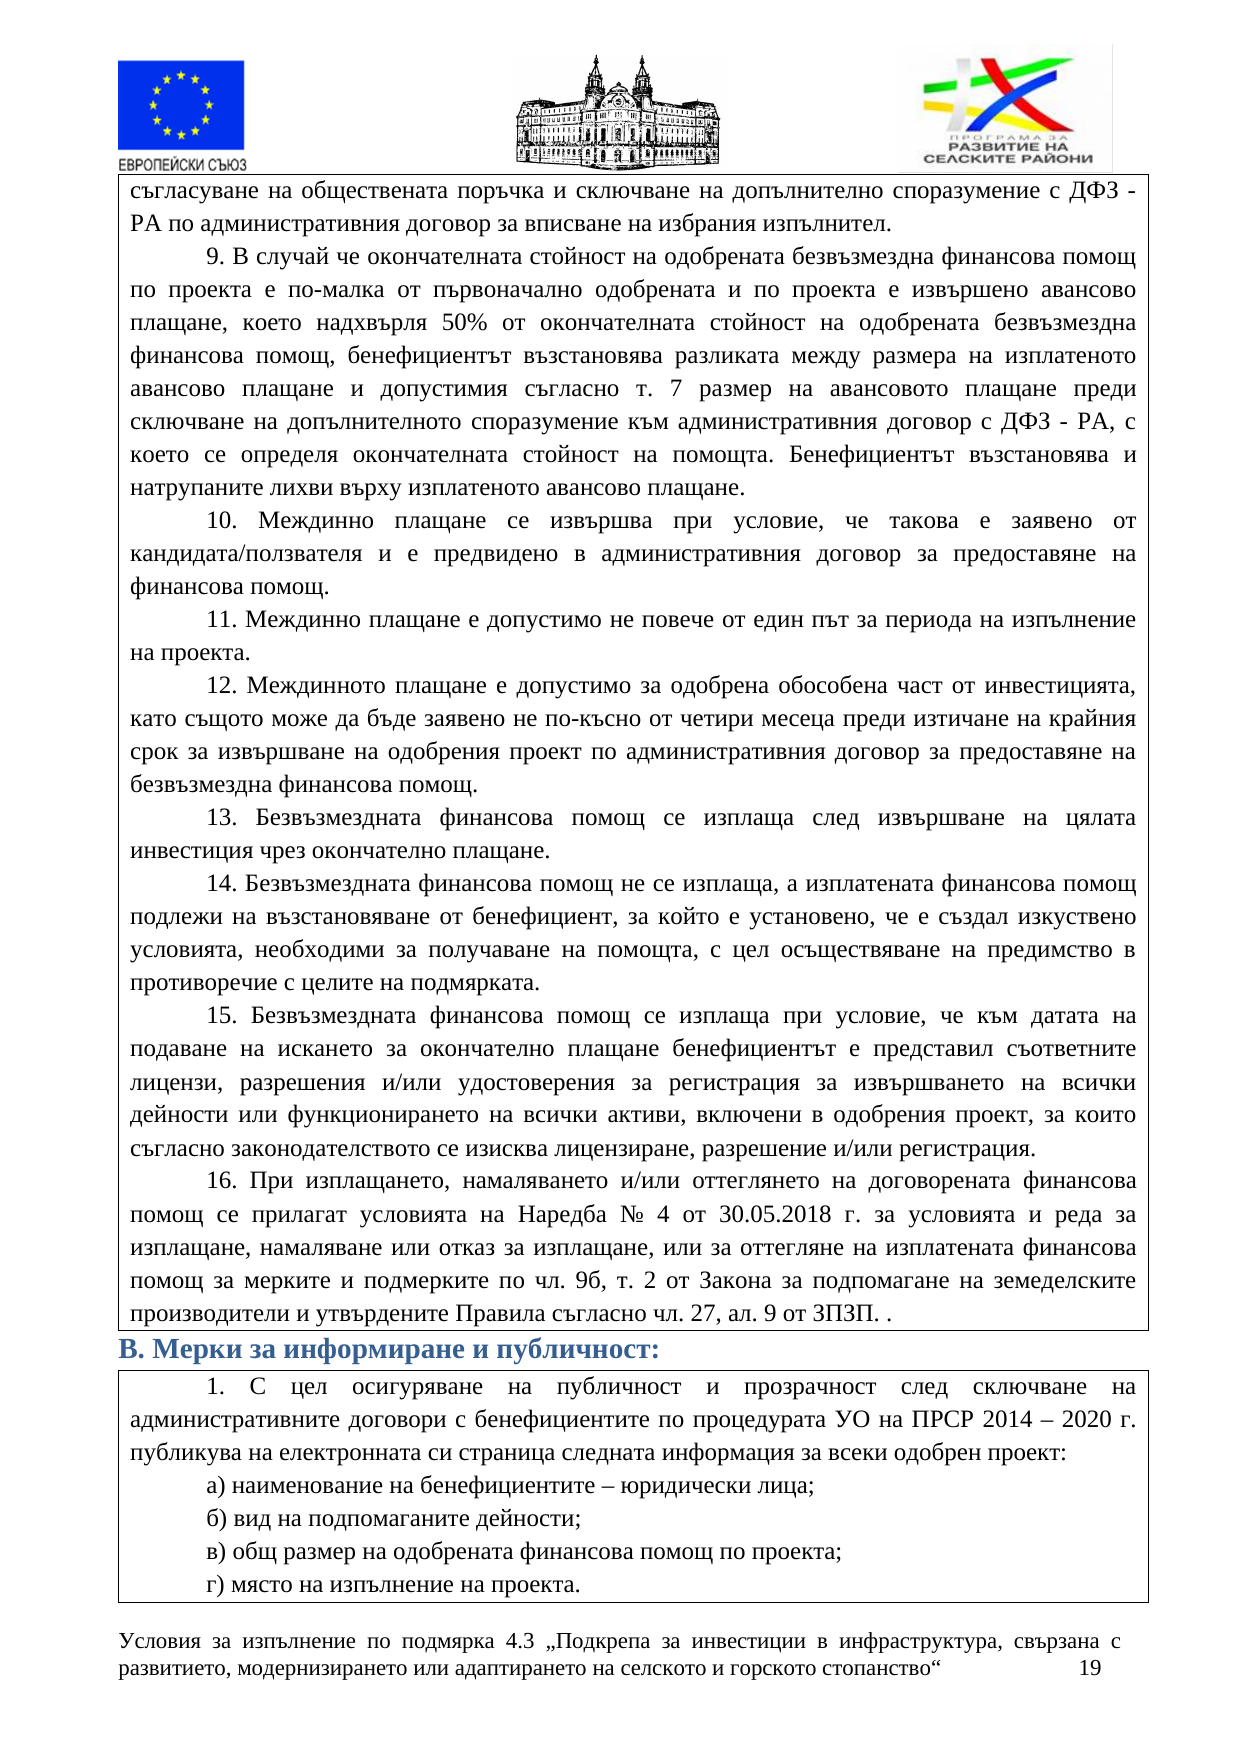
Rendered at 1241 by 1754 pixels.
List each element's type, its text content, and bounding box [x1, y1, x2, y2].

subtitle В. Мерки за информиране и публичност: [118, 1331, 1122, 1365]
picture [511, 52, 728, 174]
picture [118, 60, 248, 174]
picture [898, 44, 1114, 174]
